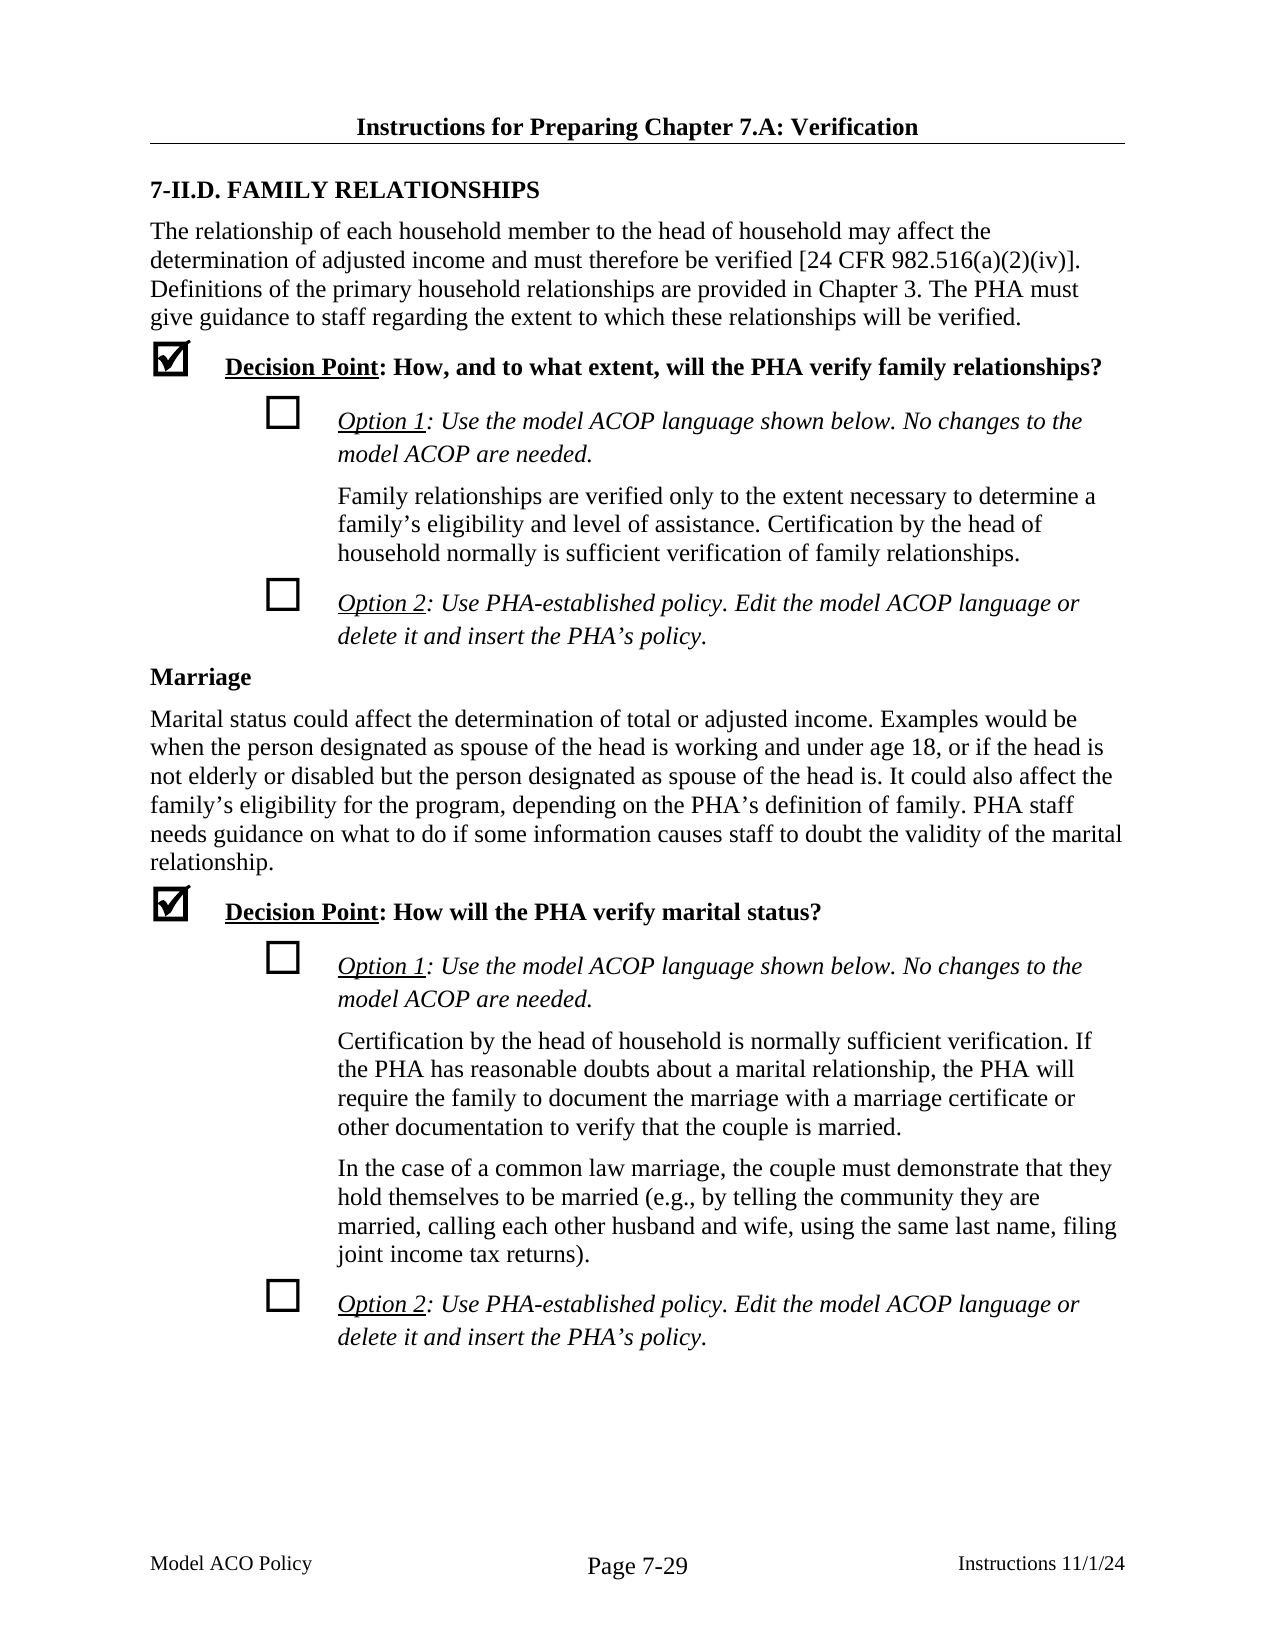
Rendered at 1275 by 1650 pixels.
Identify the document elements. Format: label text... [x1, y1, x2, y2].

text Family relationships are verified only to the extent necessary to determine a family’s eligibility and level of assistance. Certification by the head of household normally is sufficient verification of family relationships. [337, 481, 1125, 567]
text In the case of a common law marriage, the couple must demonstrate that they hold themselves to be married (e.g., by telling the community they are married, calling each other husband and wife, using the same last name, filing joint income tax returns). [337, 1153, 1125, 1268]
text Option 1: Use the model ACOP language shown below. No changes to the model ACOP are needed. [262, 398, 1125, 468]
text Certification by the head of household is normally sufficient verification. If the PHA has reasonable doubts about a marital relationship, the PHA will require the family to document the marriage with a marriage certificate or other documentation to verify that the couple is married. [337, 1026, 1125, 1141]
text The relationship of each household member to the head of household may affect the determination of adjusted income and must therefore be verified [24 CFR 982.516(a)(2)(iv)]. Definitions of the primary household relationships are provided in Chapter 3. The PHA must give guidance to staff regarding the extent to which these relationships will be verified. [150, 216, 1125, 331]
text Option 1: Use the model ACOP language shown below. No changes to the model ACOP are needed. [262, 943, 1125, 1013]
text Marital status could affect the determination of total or adjusted income. Examples would be when the person designated as spouse of the head is working and under age 18, or if the head is not elderly or disabled but the person designated as spouse of the head is. It could also affect the family’s eligibility for the program, depending on the PHA’s definition of family. PHA staff needs guidance on what to do if some information causes staff to doubt the validity of the marital relationship. [150, 704, 1125, 876]
text Option 2: Use PHA-established policy. Edit the model ACOP language or delete it and insert the PHA’s policy. [262, 1281, 1125, 1351]
text Decision Point: How, and to what extent, will the PHA verify family relationships? [150, 344, 1125, 385]
text Option 2: Use PHA-established policy. Edit the model ACOP language or delete it and insert the PHA’s policy. [262, 579, 1125, 650]
text 7-II.D. FAMILY RELATIONSHIPS [150, 175, 1125, 204]
text Marriage [150, 662, 1125, 691]
text Decision Point: How will the PHA verify marital status? [150, 889, 1125, 930]
